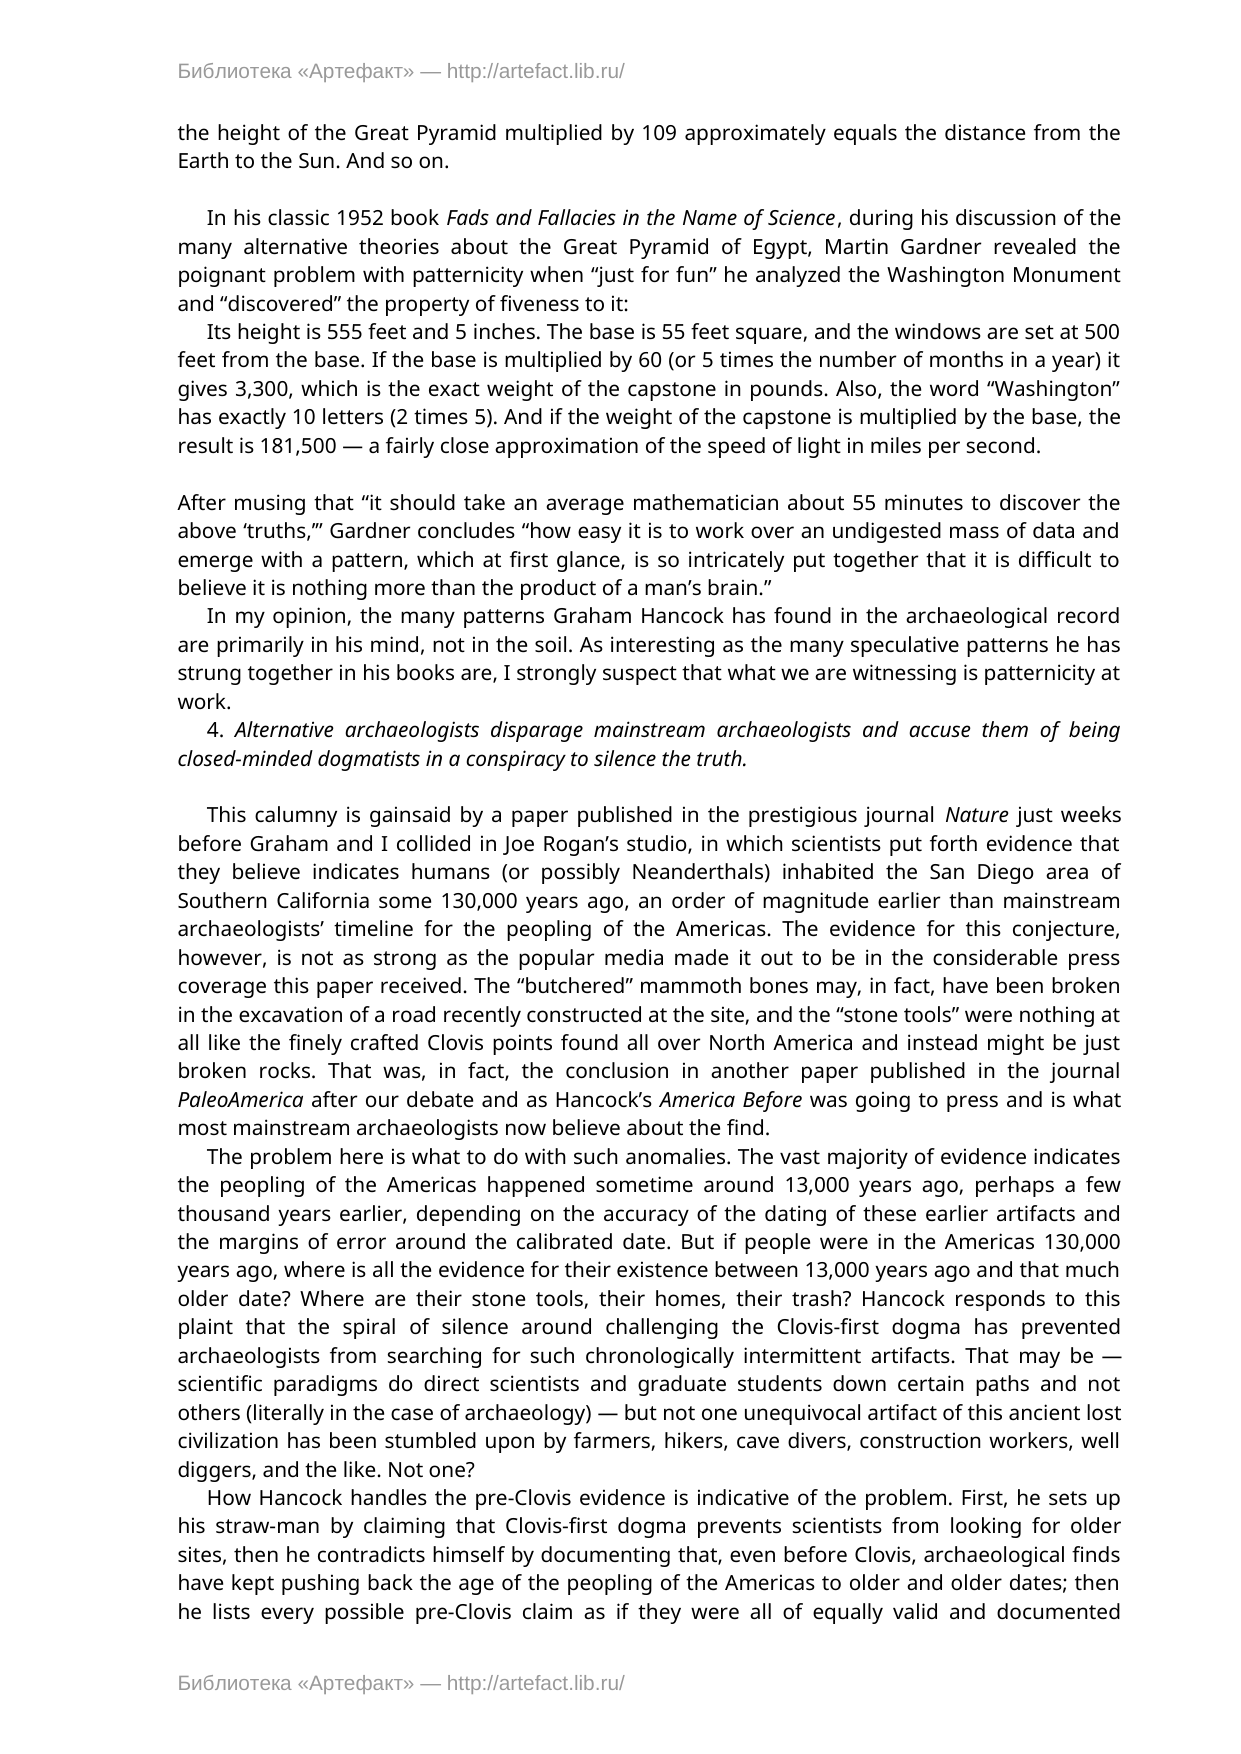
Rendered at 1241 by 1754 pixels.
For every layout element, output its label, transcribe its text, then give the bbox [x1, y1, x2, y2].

text Its height is 555 feet and 5 inches. The base is 55 feet square, and the windows are set at 500 feet from the base. If the base is multiplied by 60 (or 5 times the number of months in a year) it gives 3,300, which is the exact weight of the capstone in pounds. Also, the word “Washington” has exactly 10 letters (2 times 5). And if the weight of the capstone is multiplied by the base, the result is 181,500 — a fairly close approximation of the speed of light in miles per second. [177, 317, 1122, 459]
text In my opinion, the many patterns Graham Hancock has found in the archaeological record are primarily in his mind, not in the soil. As interesting as the many speculative patterns he has strung together in his books are, I strongly suspect that what we are witnessing is patternicity at work. [177, 602, 1122, 715]
text In his classic 1952 book Fads and Fallacies in the Name of Science, during his discussion of the many alternative theories about the Great Pyramid of Egypt, Martin Gardner revealed the poignant problem with patternicity when “just for fun” he analyzed the Washington Monument and “discovered” the property of fiveness to it: [177, 203, 1122, 317]
text The problem here is what to do with such anomalies. The vast majority of evidence indicates the peopling of the Americas happened sometime around 13,000 years ago, perhaps a few thousand years earlier, depending on the accuracy of the dating of these earlier artifacts and the margins of error around the calibrated date. But if people were in the Americas 130,000 years ago, where is all the evidence for their existence between 13,000 years ago and that much older date? Where are their stone tools, their homes, their trash? Hancock responds to this plaint that the spiral of silence around challenging the Clovis-first dogma has prevented archaeologists from searching for such chronologically intermittent artifacts. That may be — scientific paradigms do direct scientists and graduate students down certain paths and not others (literally in the case of archaeology) — but not one unequivocal artifact of this ancient lost civilization has been stumbled upon by farmers, hikers, cave divers, construction workers, well diggers, and the like. Not one? [177, 1142, 1122, 1483]
text This calumny is gainsaid by a paper published in the prestigious journal Nature just weeks before Graham and I collided in Joe Rogan’s studio, in which scientists put forth evidence that they believe indicates humans (or possibly Neanderthals) inhabited the San Diego area of Southern California some 130,000 years ago, an order of magnitude earlier than mainstream archaeologists’ timeline for the peopling of the Americas. The evidence for this conjecture, however, is not as strong as the popular media made it out to be in the considerable press coverage this paper received. The “butchered” mammoth bones may, in fact, have been broken in the excavation of a road recently constructed at the site, and the “stone tools” were nothing at all like the finely crafted Clovis points found all over North America and instead might be just broken rocks. That was, in fact, the conclusion in another paper published in the journal PaleoAmerica after our debate and as Hancock’s America Before was going to press and is what most mainstream archaeologists now believe about the find. [177, 801, 1122, 1142]
text After musing that “it should take an average mathematician about 55 minutes to discover the above ‘truths,’” Gardner concludes “how easy it is to work over an undigested mass of data and emerge with a pattern, which at first glance, is so intricately put together that it is difficult to believe it is nothing more than the product of a man’s brain.” [177, 459, 1122, 602]
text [177, 118, 1122, 175]
text 4. Alternative archaeologists disparage mainstream archaeologists and accuse them of being closed-minded dogmatists in a conspiracy to silence the truth. [177, 715, 1122, 772]
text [177, 1483, 1122, 1625]
